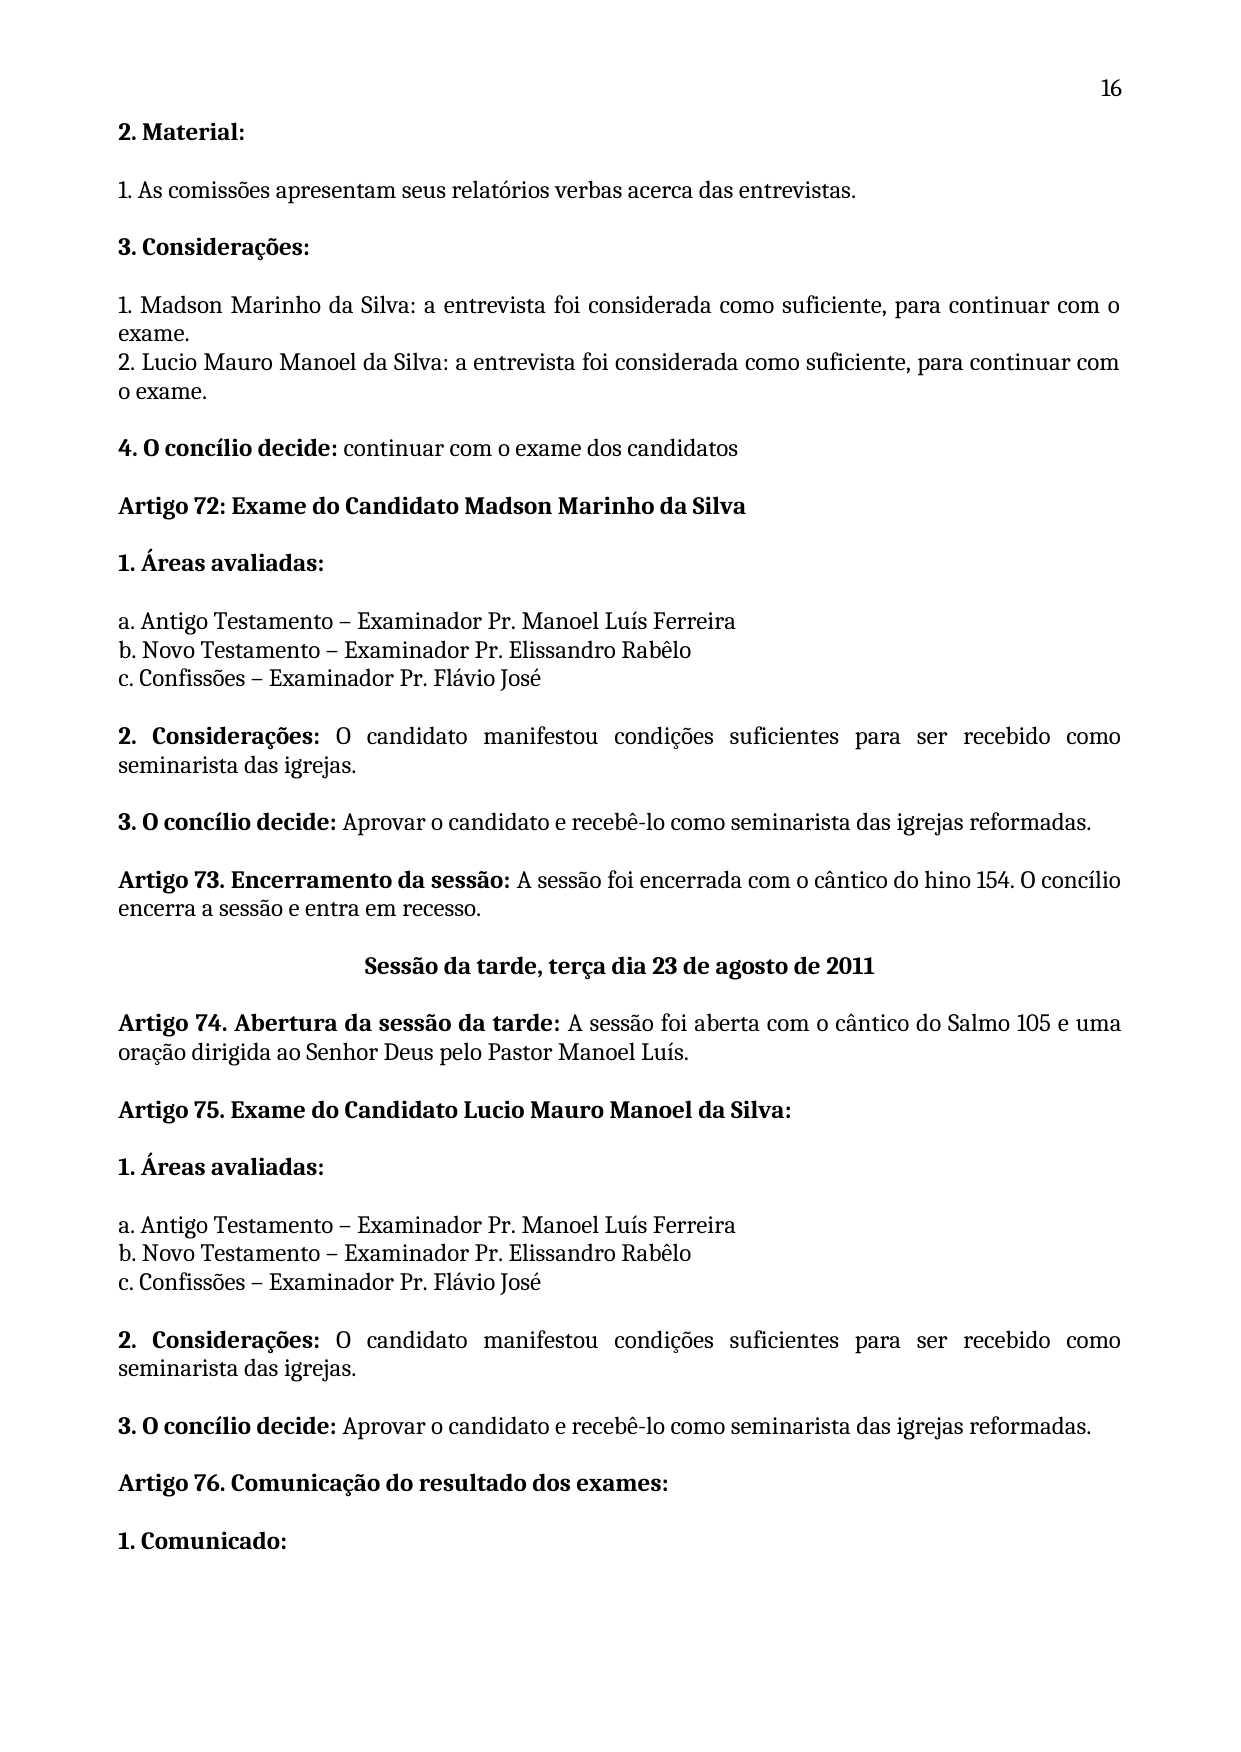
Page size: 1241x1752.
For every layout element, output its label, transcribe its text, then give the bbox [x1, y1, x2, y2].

text 1. As comissões apresentam seus relatórios verbas acerca das entrevistas. [118, 176, 1122, 204]
text 2. Considerações: O candidato manifestou condições suficientes para ser recebido como seminarista das igrejas. [118, 722, 1122, 779]
text c. Confissões – Examinador Pr. Flávio José [118, 664, 1122, 693]
text 3. O concílio decide: Aprovar o candidato e recebê-lo como seminarista das igrejas reformadas. [118, 808, 1122, 837]
text Artigo 74. Abertura da sessão da tarde: A sessão foi aberta com o cântico do Salmo 105 e uma oração dirigida ao Senhor Deus pelo Pastor Manoel Luís. [118, 1009, 1122, 1067]
text b. Novo Testamento – Examinador Pr. Elissandro Rabêlo [118, 1239, 1122, 1268]
text Artigo 72: Exame do Candidato Madson Marinho da Silva [118, 492, 1122, 521]
text a. Antigo Testamento – Examinador Pr. Manoel Luís Ferreira [118, 1211, 1122, 1239]
text 2. Lucio Mauro Manoel da Silva: a entrevista foi considerada como suficiente, para continuar com o exame. [118, 348, 1122, 406]
text b. Novo Testamento – Examinador Pr. Elissandro Rabêlo [118, 636, 1122, 664]
text Artigo 75. Exame do Candidato Lucio Mauro Manoel da Silva: [118, 1096, 1122, 1124]
text Artigo 73. Encerramento da sessão: A sessão foi encerrada com o cântico do hino 154. O concílio encerra a sessão e entra em recesso. [118, 866, 1122, 923]
text 1. Áreas avaliadas: [118, 1153, 1122, 1182]
text 2. Considerações: O candidato manifestou condições suficientes para ser recebido como seminarista das igrejas. [118, 1326, 1122, 1383]
text 3. Considerações: [118, 233, 1122, 262]
text 1. Áreas avaliadas: [118, 549, 1122, 578]
text 1. Comunicado: [118, 1527, 1122, 1556]
text c. Confissões – Examinador Pr. Flávio José [118, 1268, 1122, 1297]
text Sessão da tarde, terça dia 23 de agosto de 2011 [118, 952, 1122, 981]
text Artigo 76. Comunicação do resultado dos exames: [118, 1469, 1122, 1498]
text a. Antigo Testamento – Examinador Pr. Manoel Luís Ferreira [118, 607, 1122, 636]
text 3. O concílio decide: Aprovar o candidato e recebê-lo como seminarista das igrejas reformadas. [118, 1412, 1122, 1441]
text 4. O concílio decide: continuar com o exame dos candidatos [118, 434, 1122, 463]
text 2. Material: [118, 118, 1122, 147]
text 1. Madson Marinho da Silva: a entrevista foi considerada como suficiente, para continuar com o exame. [118, 291, 1122, 348]
